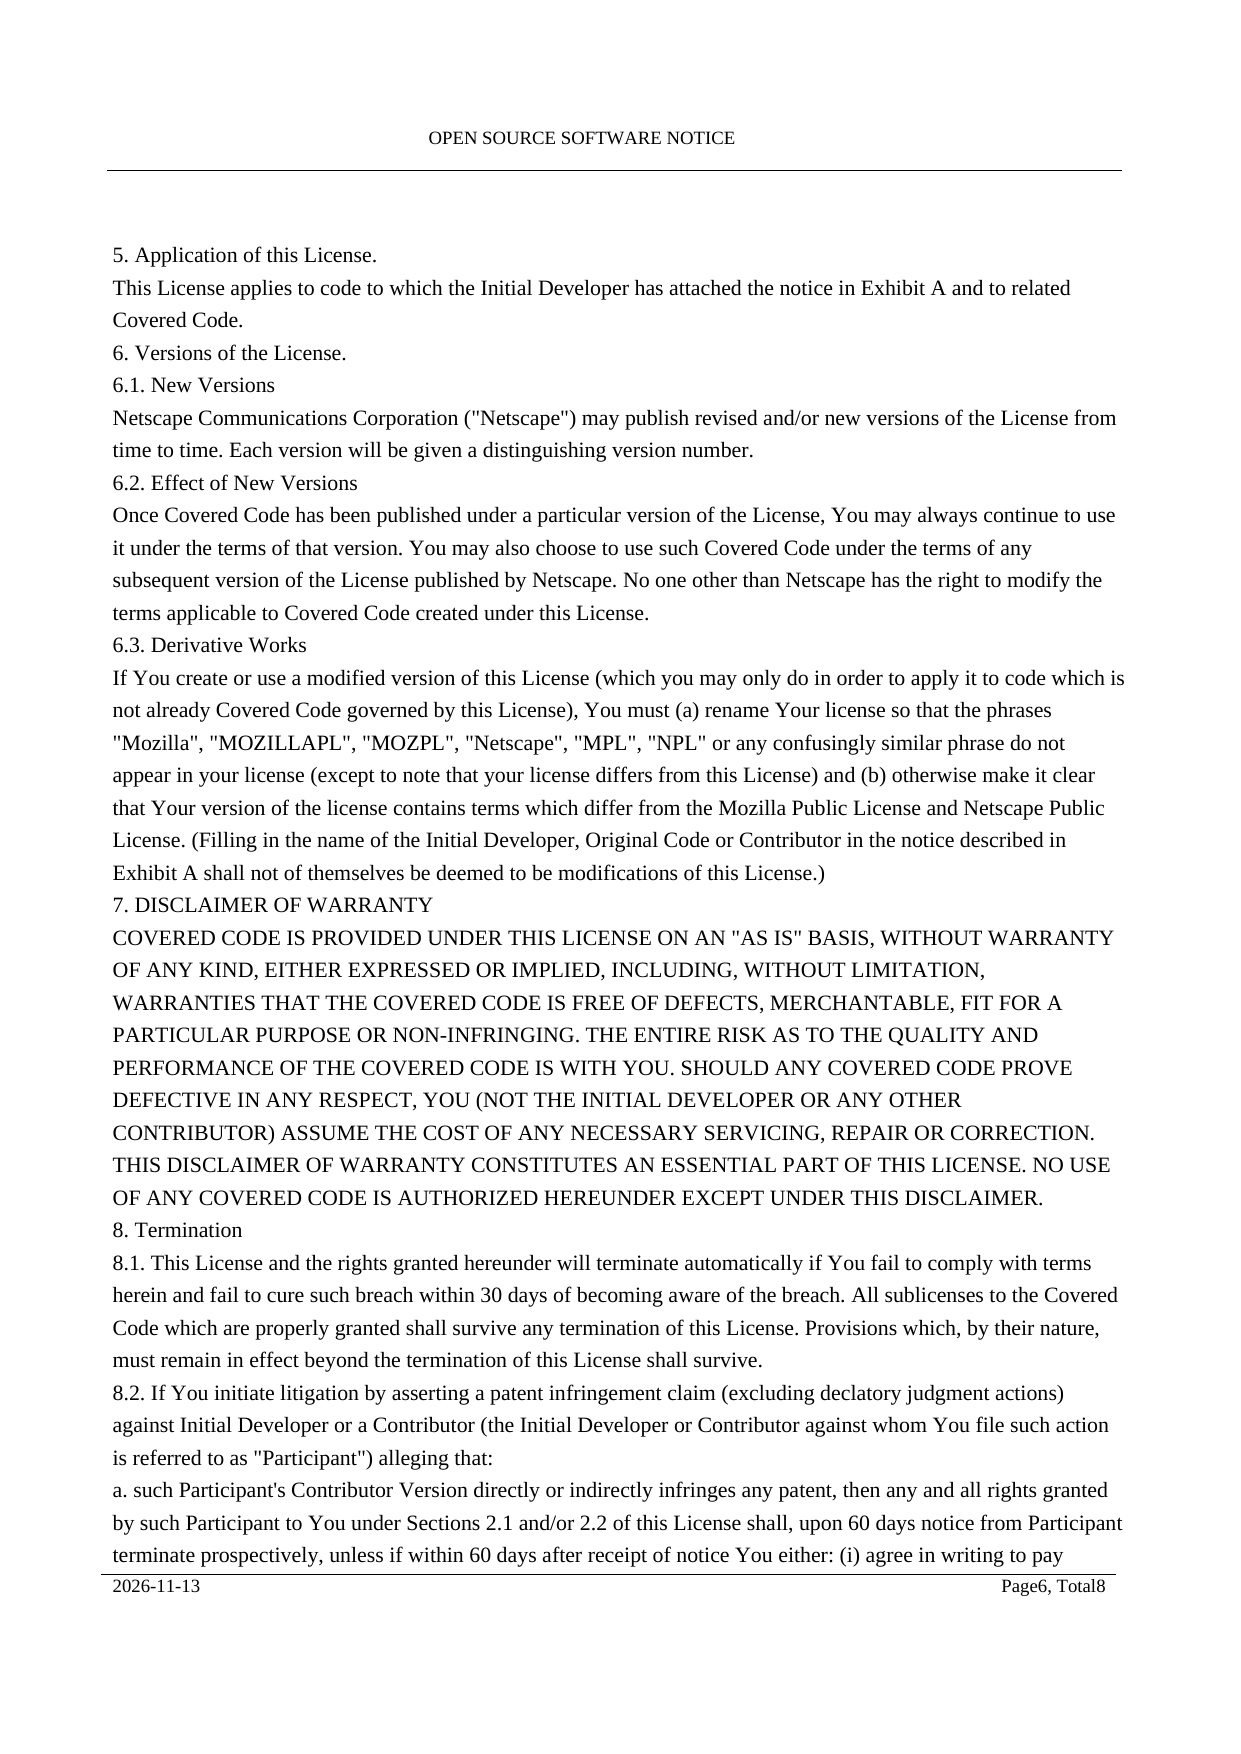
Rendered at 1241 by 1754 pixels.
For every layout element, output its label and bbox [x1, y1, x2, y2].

text [112, 206, 1128, 1571]
